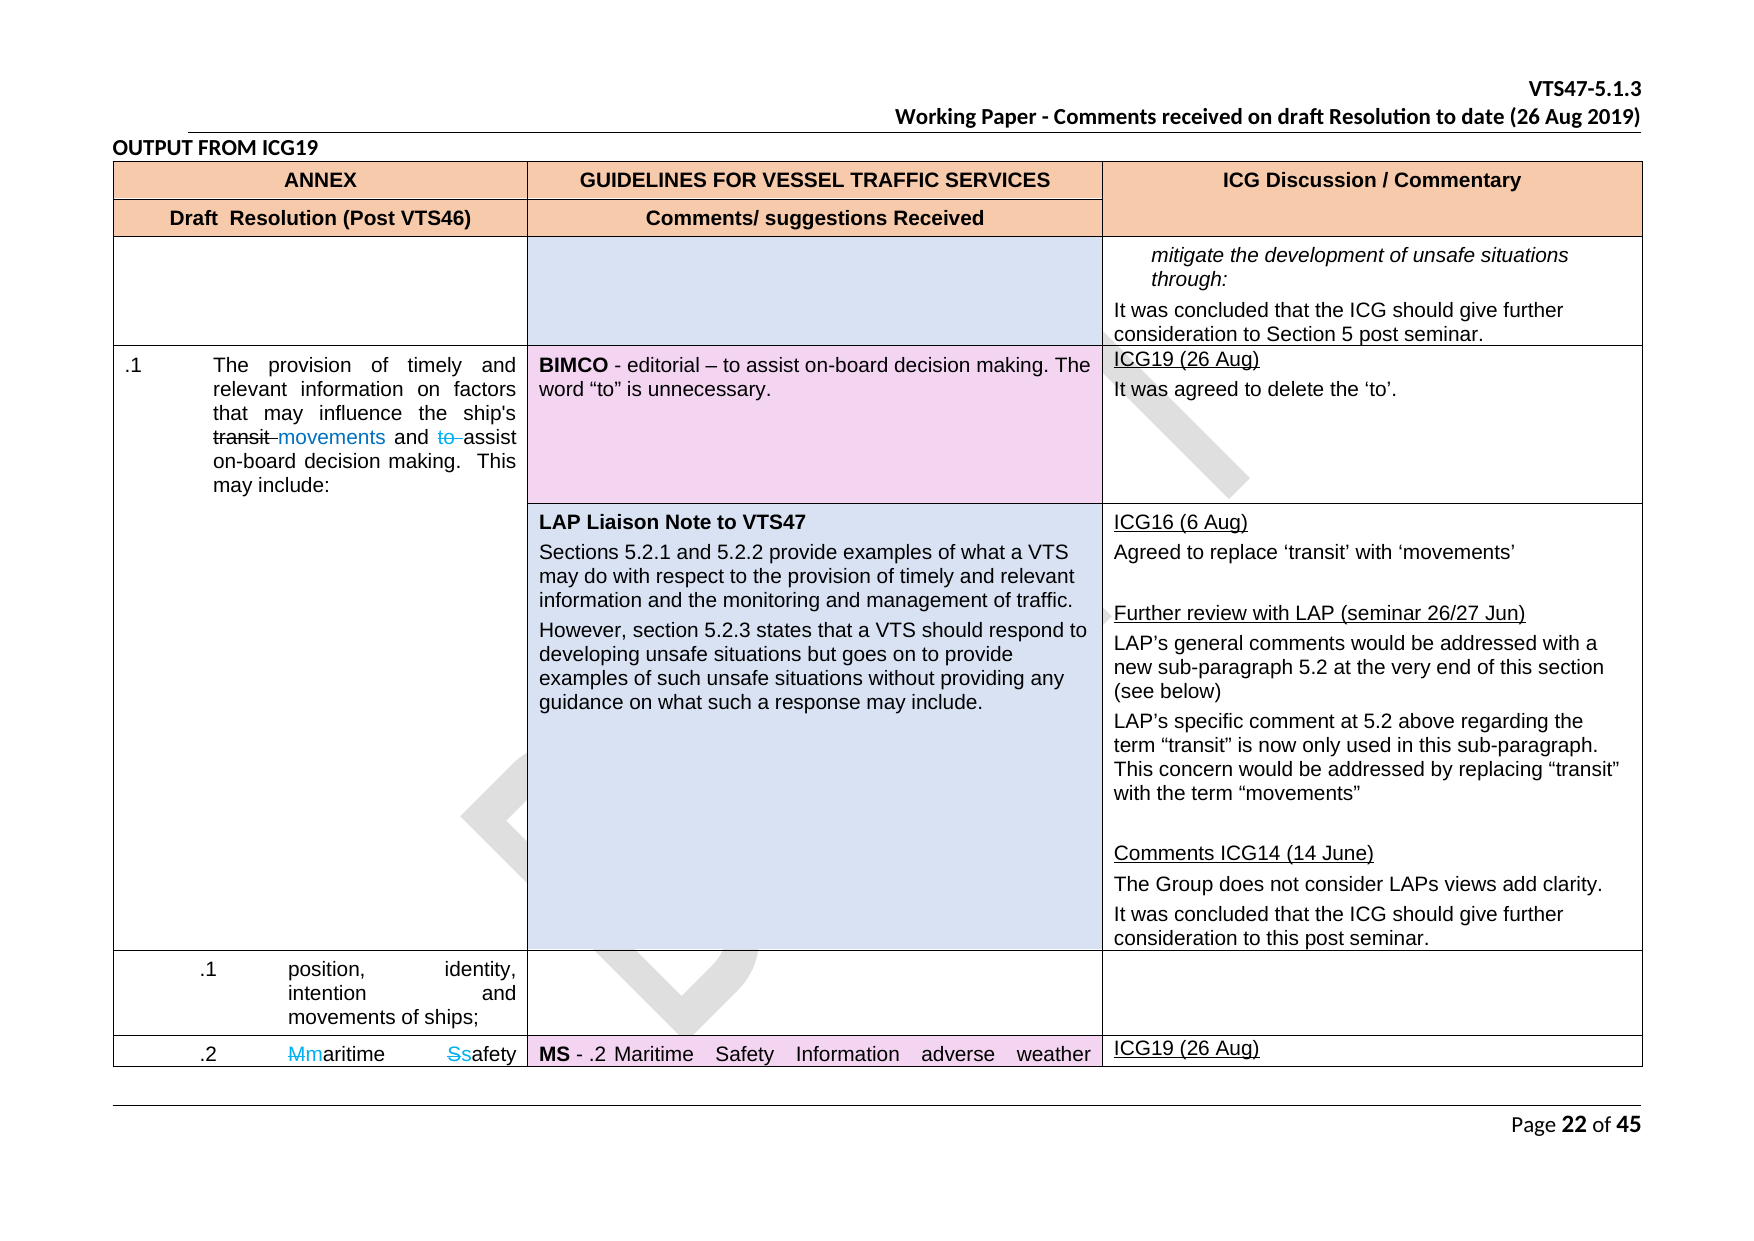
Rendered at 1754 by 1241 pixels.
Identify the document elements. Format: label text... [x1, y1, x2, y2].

table_cell .1 position, identity, intention and movements of ships; [114, 951, 527, 1035]
table_cell BIMCO - editorial – to assist on-board decision making. The word “to” is unnecessary. [528, 346, 1102, 503]
table_header ANNEX [114, 162, 527, 198]
table_cell LAP Liaison Note to VTS47 Sections 5.2.1 and 5.2.2 provide examples of what a VTS may do with respect to the provision of timely and relevant information and the monitoring and management of traffic. However, section 5.2.3 states that a VTS should respond to developing unsafe situations but goes on to provide examples of such unsafe situations without providing any guidance on what such a response may include. [528, 504, 1102, 949]
table_cell [528, 951, 1102, 1035]
table_cell [1103, 951, 1642, 1035]
table_cell .1 The provision of timely and relevant information on factors that may influence the ship's transit movements and to assist on-board decision making. This may include: [114, 346, 527, 503]
table_cell ICG16 (6 Aug) Agreed to replace ‘transit’ with ‘movements’ Further review with LAP (seminar 26/27 Jun) LAP’s general comments would be addressed with a new sub-paragraph 5.2 at the very end of this section (see below) LAP’s specific comment at 5.2 above regarding the term “transit” is now only used in this sub-paragraph. This concern would be addressed by replacing “transit” with the term “movements” Comments ICG14 (14 June) The Group does not consider LAPs views add clarity. It was concluded that the ICG should give further consideration to this post seminar. [1103, 504, 1642, 949]
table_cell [528, 237, 1102, 345]
table_cell Draft Resolution (Post VTS46) [114, 200, 527, 236]
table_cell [1103, 1036, 1642, 1066]
table_cell ICG19 (26 Aug) It was agreed to delete the ‘to’. [1103, 346, 1642, 503]
table_cell .2 Mmaritime Ssafety Iinformation; [114, 1036, 527, 1066]
table_header GUIDELINES FOR VESSEL TRAFFIC SERVICES [528, 162, 1102, 198]
table_cell Comments/ suggestions Received [528, 200, 1102, 236]
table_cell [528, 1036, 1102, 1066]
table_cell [114, 237, 527, 345]
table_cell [1103, 237, 1642, 345]
table_cell [114, 503, 527, 949]
table_header ICG Discussion / Commentary [1103, 162, 1642, 236]
